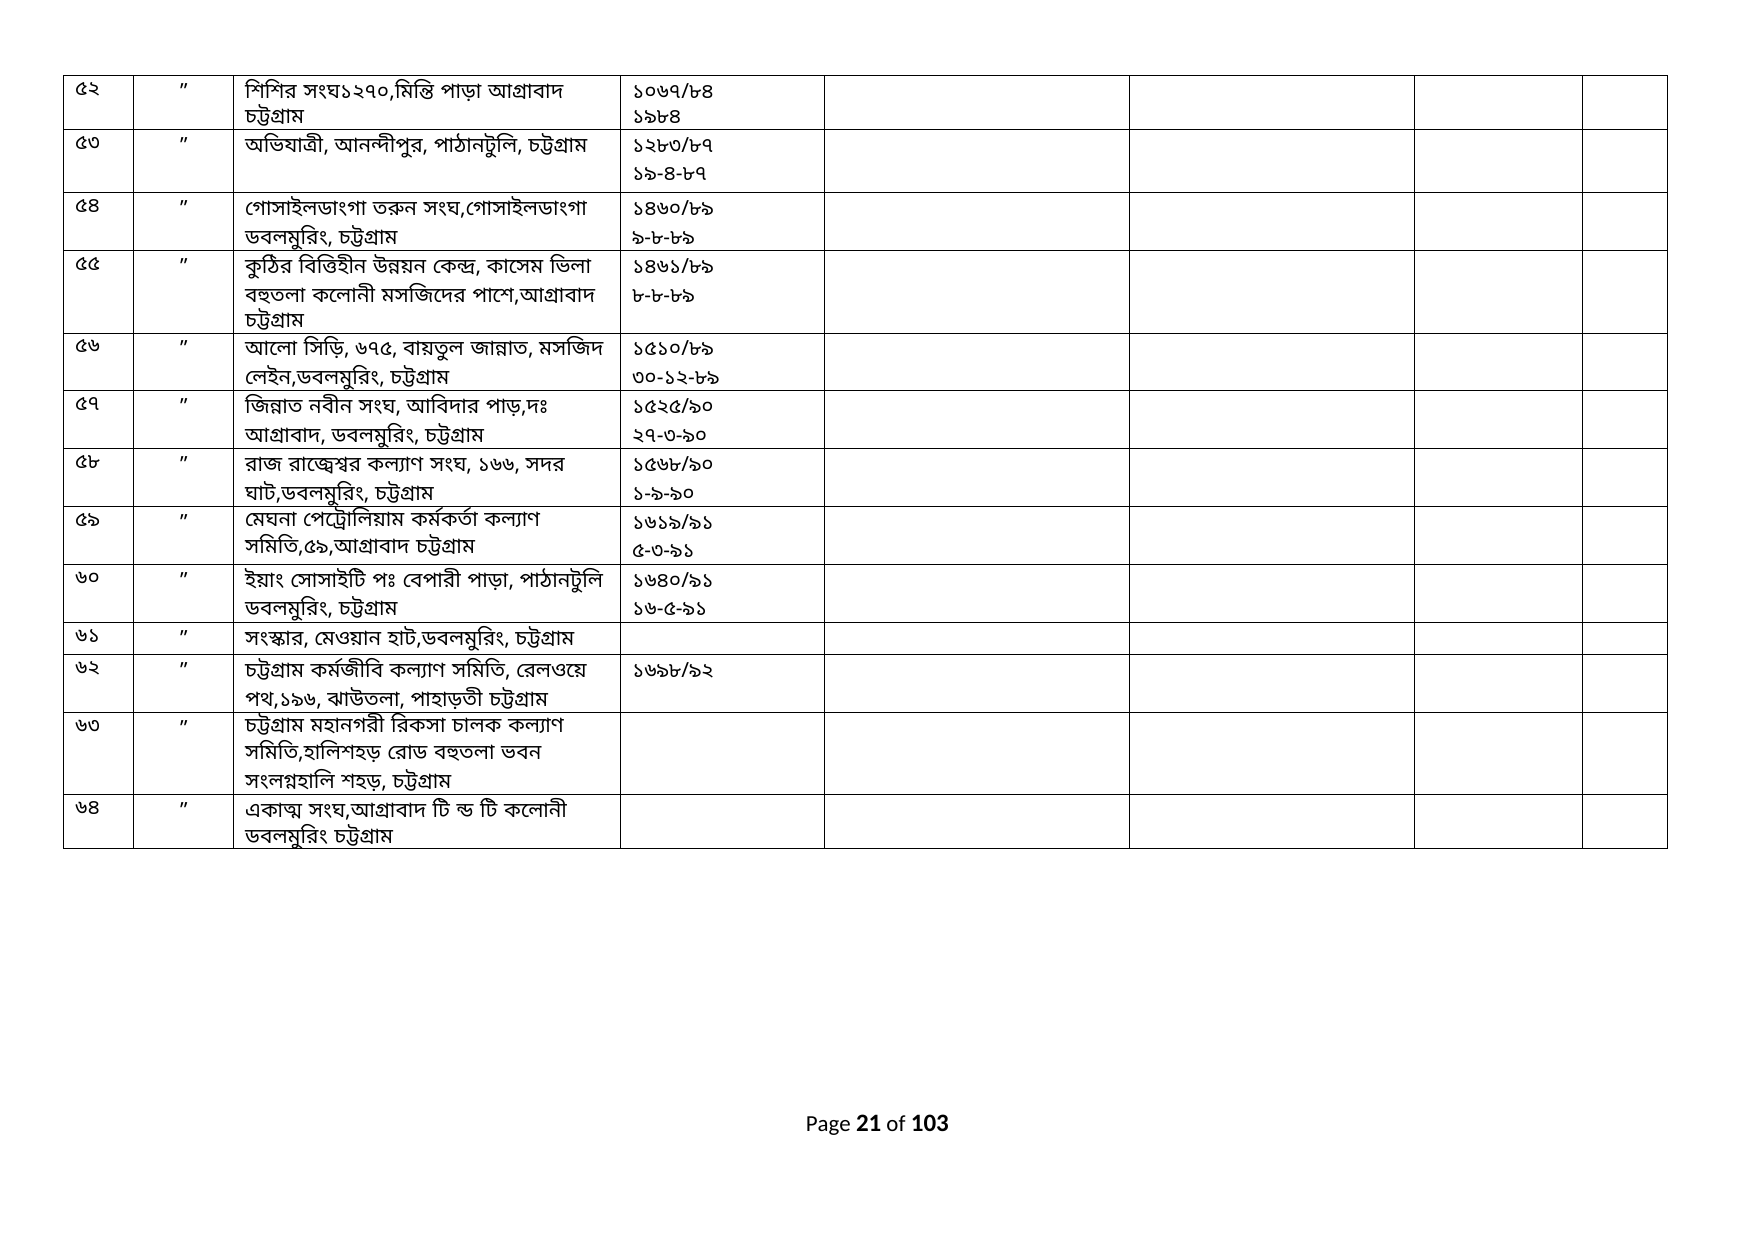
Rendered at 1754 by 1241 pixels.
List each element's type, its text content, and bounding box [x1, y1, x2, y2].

table_cell [1415, 655, 1582, 712]
table_cell ১০৬৭/৮৪ ১৯৮৪ [621, 76, 824, 129]
table_cell [1583, 251, 1667, 332]
table_cell ১৬১৯/৯১ ৫-৩-৯১ [621, 507, 824, 564]
table_cell [1415, 391, 1582, 448]
table_cell [825, 193, 1129, 250]
table_cell [1583, 565, 1667, 622]
table_cell ১৫৬৮/৯০ ১-৯-৯০ [621, 449, 824, 506]
table_cell [1130, 655, 1414, 712]
table_cell ৫৭ [64, 391, 133, 448]
table_cell [1130, 565, 1414, 622]
table_cell ” [134, 565, 233, 622]
table_cell ১৬৯৮/৯২ [621, 655, 824, 712]
table_cell ” [134, 795, 233, 848]
table_cell [1583, 449, 1667, 506]
table_cell [1415, 713, 1582, 794]
table_cell ৫৬ [64, 334, 133, 390]
table_cell [1415, 795, 1582, 848]
table_cell [1130, 251, 1414, 332]
table_cell ৬৩ [64, 713, 133, 794]
table_cell ” [134, 334, 233, 390]
table_cell ১৪৬১/৮৯ ৮-৮-৮৯ [621, 251, 824, 332]
table_cell [1415, 623, 1582, 654]
table_cell ৫২ [64, 76, 133, 129]
table_cell [1130, 334, 1414, 390]
table_cell [825, 251, 1129, 332]
table_cell [825, 655, 1129, 712]
table_cell অভিযাত্রী, আনন্দীপুর, পাঠানটুলি, চট্টগ্রাম [234, 130, 620, 192]
table_cell [1415, 193, 1582, 250]
table_cell ” [134, 193, 233, 250]
table_cell [1583, 623, 1667, 654]
table_cell [1583, 507, 1667, 564]
table_cell ইয়াং সোসাইটি পঃ বেপারী পাড়া, পাঠানটুলি ডবলমুরিং, চট্টগ্রাম [234, 565, 620, 622]
table_cell [621, 795, 824, 848]
table_cell [825, 334, 1129, 390]
table_cell [825, 713, 1129, 794]
table_cell মেঘনা পেট্রোলিয়াম কর্মকর্তা কল্যাণ সমিতি,৫৯,আগ্রাবাদ চট্টগ্রাম [234, 507, 620, 564]
table_cell [1583, 795, 1667, 848]
table_cell [1130, 76, 1414, 129]
table_cell [1415, 334, 1582, 390]
table_cell গোসাইলডাংগা তরুন সংঘ,গোসাইলডাংগা ডবলমুরিং, চট্টগ্রাম [234, 193, 620, 250]
table_cell ১৫২৫/৯০ ২৭-৩-৯০ [621, 391, 824, 448]
table_cell [1130, 449, 1414, 506]
table_cell [825, 565, 1129, 622]
table_cell [1130, 130, 1414, 192]
table_cell [825, 76, 1129, 129]
table_cell জিন্নাত নবীন সংঘ, আবিদার পাড়,দঃ আগ্রাবাদ, ডবলমুরিং, চট্টগ্রাম [234, 391, 620, 448]
table_cell ” [134, 251, 233, 332]
table_cell ” [134, 655, 233, 712]
table_cell ১৪৬০/৮৯ ৯-৮-৮৯ [621, 193, 824, 250]
table_cell [1583, 713, 1667, 794]
table_cell [1583, 130, 1667, 192]
table_cell ৬৪ [64, 795, 133, 848]
table_cell ” [134, 623, 233, 654]
table_cell [825, 795, 1129, 848]
table_cell ১৫১০/৮৯ ৩০-১২-৮৯ [621, 334, 824, 390]
table_cell [1415, 507, 1582, 564]
table_cell [1415, 130, 1582, 192]
table_cell ৬১ [64, 623, 133, 654]
table_cell শিশির সংঘ১২৭০,মিন্তি পাড়া আগ্রাবাদ চট্টগ্রাম [234, 76, 620, 129]
table_cell চট্টগ্রাম মহানগরী রিকসা চালক কল্যাণ সমিতি,হালিশহড় রোড বহুতলা ভবন সংলগ্নহালি শহড়, চট্টগ্রাম [234, 713, 620, 794]
table_cell ৫৩ [64, 130, 133, 192]
table_cell ৬২ [64, 655, 133, 712]
table_cell [1583, 655, 1667, 712]
table_cell ” [134, 713, 233, 794]
table_cell রাজ রাজ্বেশ্বর কল্যাণ সংঘ, ১৬৬, সদর ঘাট,ডবলমুরিং, চট্টগ্রাম [234, 449, 620, 506]
table_cell ” [134, 507, 233, 564]
table_cell ৬০ [64, 565, 133, 622]
table_cell চট্টগ্রাম কর্মজীবি কল্যাণ সমিতি, রেলওয়ে পথ,১৯৬, ঝাউতলা, পাহাড়তী চট্টগ্রাম [234, 655, 620, 712]
table_cell [1130, 623, 1414, 654]
table_cell [1415, 251, 1582, 332]
table_cell [1130, 507, 1414, 564]
table_cell [1415, 449, 1582, 506]
table_cell [825, 507, 1129, 564]
table_cell [1415, 565, 1582, 622]
table_cell ৫৫ [64, 251, 133, 332]
table_cell ৫৯ [64, 507, 133, 564]
table_cell একাত্ম সংঘ,আগ্রাবাদ টি ন্ড টি কলোনী ডবলমুরিং চট্টগ্রাম [234, 795, 620, 848]
table_cell সংস্কার, মেওয়ান হাট,ডবলমুরিং, চট্টগ্রাম [234, 623, 620, 654]
table_cell ” [134, 130, 233, 192]
table_cell কুঠির বিত্তিহীন উন্নয়ন কেন্দ্র, কাসেম ভিলা বহুতলা কলোনী মসজিদের পাশে,আগ্রাবাদ চট্টগ্রাম [234, 251, 620, 332]
table_cell ১৬৪০/৯১ ১৬-৫-৯১ [621, 565, 824, 622]
table_cell ৫৮ [64, 449, 133, 506]
table_cell ” [134, 449, 233, 506]
table_cell ৫৪ [64, 193, 133, 250]
table_cell [1130, 795, 1414, 848]
table_cell [1130, 391, 1414, 448]
table_cell [1415, 76, 1582, 129]
table_cell ” [134, 391, 233, 448]
table_cell [825, 623, 1129, 654]
table_cell [1130, 193, 1414, 250]
table_cell ” [134, 76, 233, 129]
table_cell [825, 130, 1129, 192]
table_cell ১২৮৩/৮৭ ১৯-৪-৮৭ [621, 130, 824, 192]
table_cell আলো সিড়ি, ৬৭৫, বায়তুল জান্নাত, মসজিদ লেইন,ডবলমুরিং, চট্টগ্রাম [234, 334, 620, 390]
table_cell [1583, 76, 1667, 129]
table_cell [621, 713, 824, 794]
table_cell [825, 391, 1129, 448]
table_cell [1583, 334, 1667, 390]
table_cell [1583, 193, 1667, 250]
table_cell [621, 623, 824, 654]
table_cell [1583, 391, 1667, 448]
table_cell [1130, 713, 1414, 794]
table_cell [825, 449, 1129, 506]
